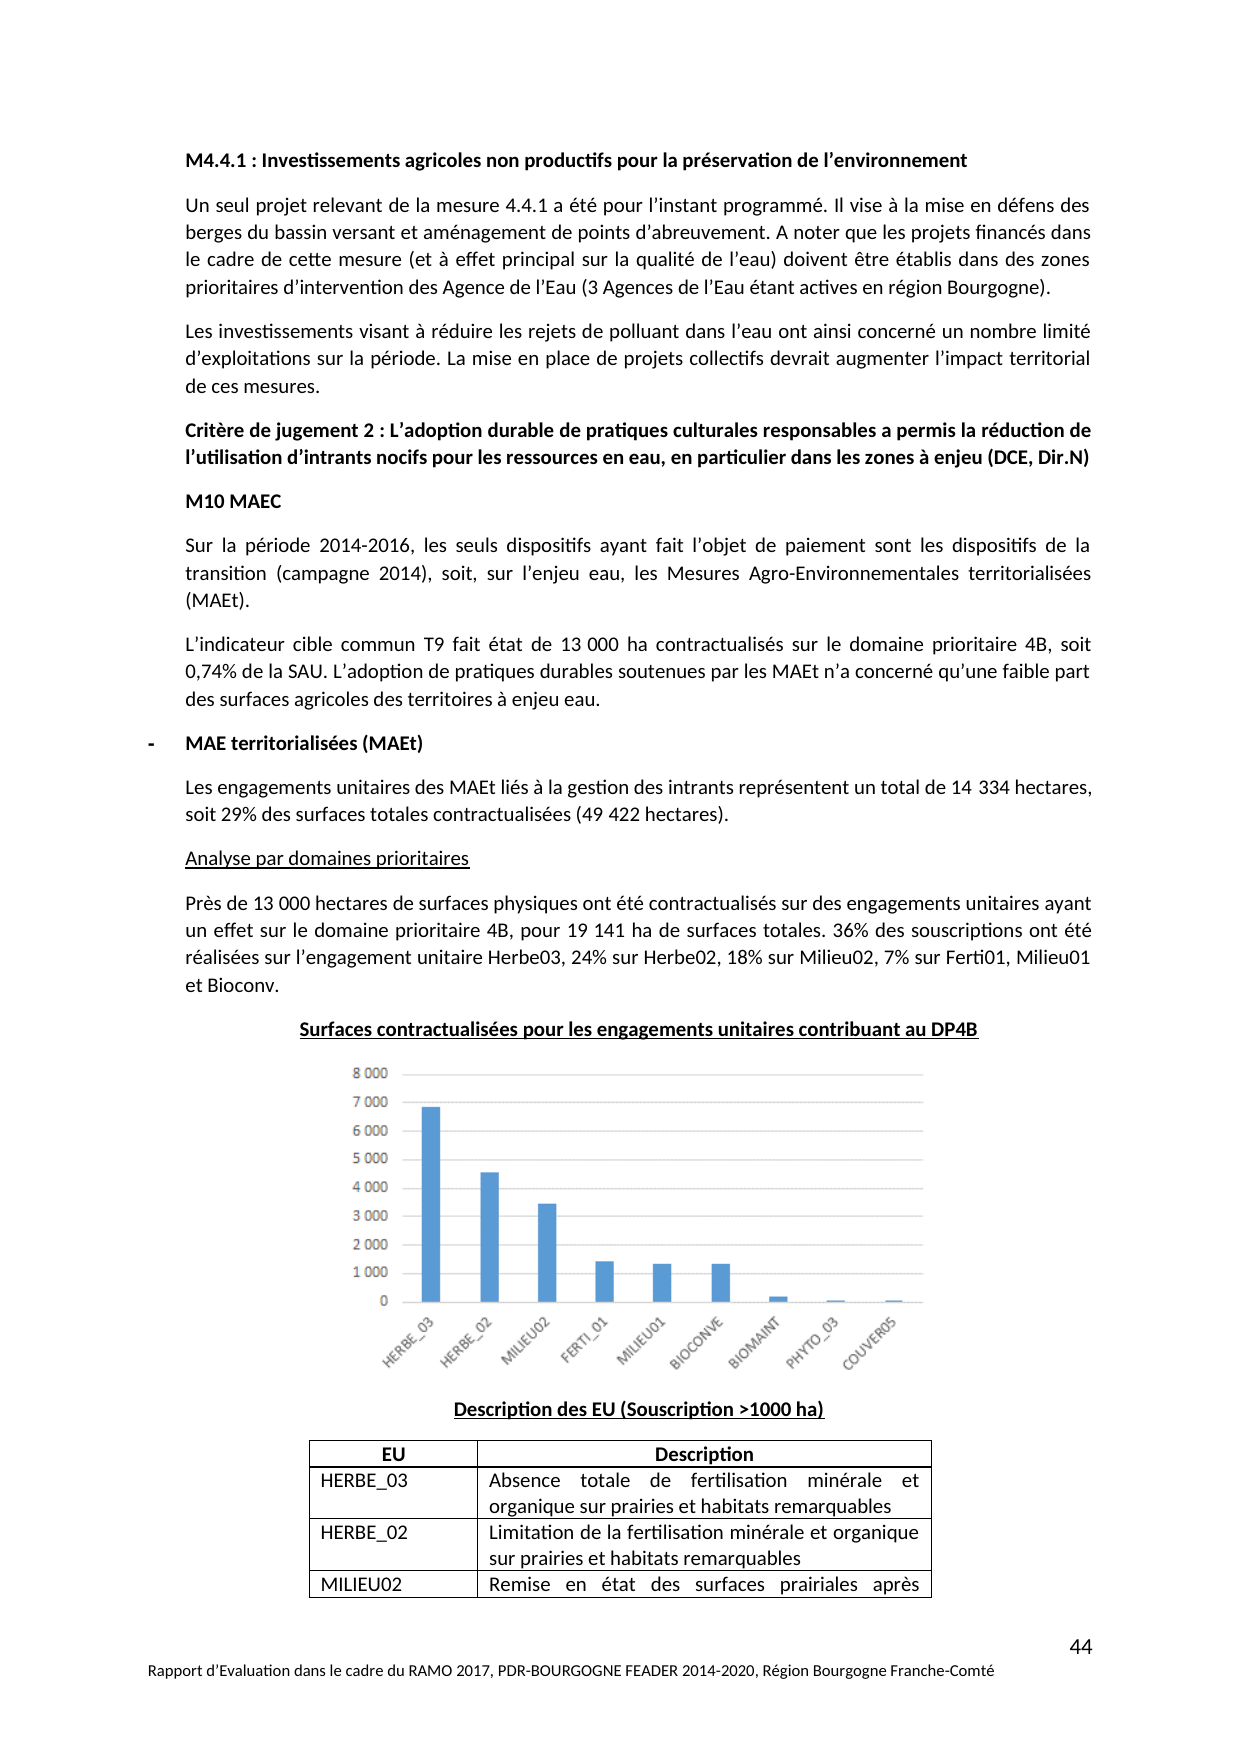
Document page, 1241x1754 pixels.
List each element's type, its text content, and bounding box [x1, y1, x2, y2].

text L’indicateur cible commun T9 fait état de 13 000 ha contractualisés sur le domaine prioritaire 4B, soit 0,74% de la SAU. L’adoption de pratiques durables soutenues par les MAEt n’a concerné qu’une faible part des surfaces agricoles des territoires à enjeu eau. [185, 631, 1092, 711]
text Les engagements unitaires des MAEt liés à la gestion des intrants représentent un total de 14 334 hectares, soit 29% des surfaces totales contractualisées (49 422 hectares). [185, 774, 1092, 827]
text Critère de jugement 2 : L’adoption durable de pratiques culturales responsables a permis la réduction de l’utilisation d’intrants nocifs pour les ressources en eau, en particulier dans les zones à enjeu (DCE, Dir.N) [185, 417, 1092, 470]
picture [347, 1060, 931, 1378]
text Les investissements visant à réduire les rejets de polluant dans l’eau ont ainsi concerné un nombre limité d’exploitations sur la période. La mise en place de projets collectifs devrait augmenter l’impact territorial de ces mesures. [185, 318, 1092, 398]
table_header EU [310, 1441, 477, 1466]
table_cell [478, 1571, 931, 1597]
text Près de 13 000 hectares de surfaces physiques ont été contractualisés sur des engagements unitaires ayant un effet sur le domaine prioritaire 4B, pour 19 141 ha de surfaces totales. 36% des souscriptions ont été réalisées sur l’engagement unitaire Herbe03, 24% sur Herbe02, 18% sur Milieu02, 7% sur Ferti01, Milieu01 et Bioconv. [185, 890, 1092, 997]
table_cell HERBE_03 [310, 1468, 477, 1518]
text Analyse par domaines prioritaires [185, 846, 1092, 871]
table_cell HERBE_02 [310, 1519, 477, 1570]
table_header Description [478, 1441, 931, 1466]
text M4.4.1 : Investissements agricoles non productifs pour la préservation de l’environnement [185, 148, 1092, 173]
text Un seul projet relevant de la mesure 4.4.1 a été pour l’instant programmé. Il vise à la mise en défens des berges du bassin versant et aménagement de points d’abreuvement. A noter que les projets financés dans le cadre de cette mesure (et à effet principal sur la qualité de l’eau) doivent être établis dans des zones prioritaires d’intervention des Agence de l’Eau (3 Agences de l’Eau étant actives en région Bourgogne). [185, 192, 1092, 299]
text Sur la période 2014-2016, les seuls dispositifs ayant fait l’objet de paiement sont les dispositifs de la transition (campagne 2014), soit, sur l’enjeu eau, les Mesures Agro-Environnementales territorialisées (MAEt). [185, 532, 1092, 613]
text Description des EU (Souscription >1000 ha) [185, 1396, 1092, 1421]
list MAE territorialisées (MAEt) [148, 730, 1092, 756]
text M10 MAEC [185, 488, 1092, 514]
text Surfaces contractualisées pour les engagements unitaires contribuant au DP4B [185, 1016, 1092, 1041]
table_cell MILIEU02 [310, 1571, 477, 1597]
table_cell Limitation de la fertilisation minérale et organique sur prairies et habitats remarquables [478, 1519, 931, 1570]
table_cell Absence totale de fertilisation minérale et organique sur prairies et habitats remarquables [478, 1468, 931, 1518]
